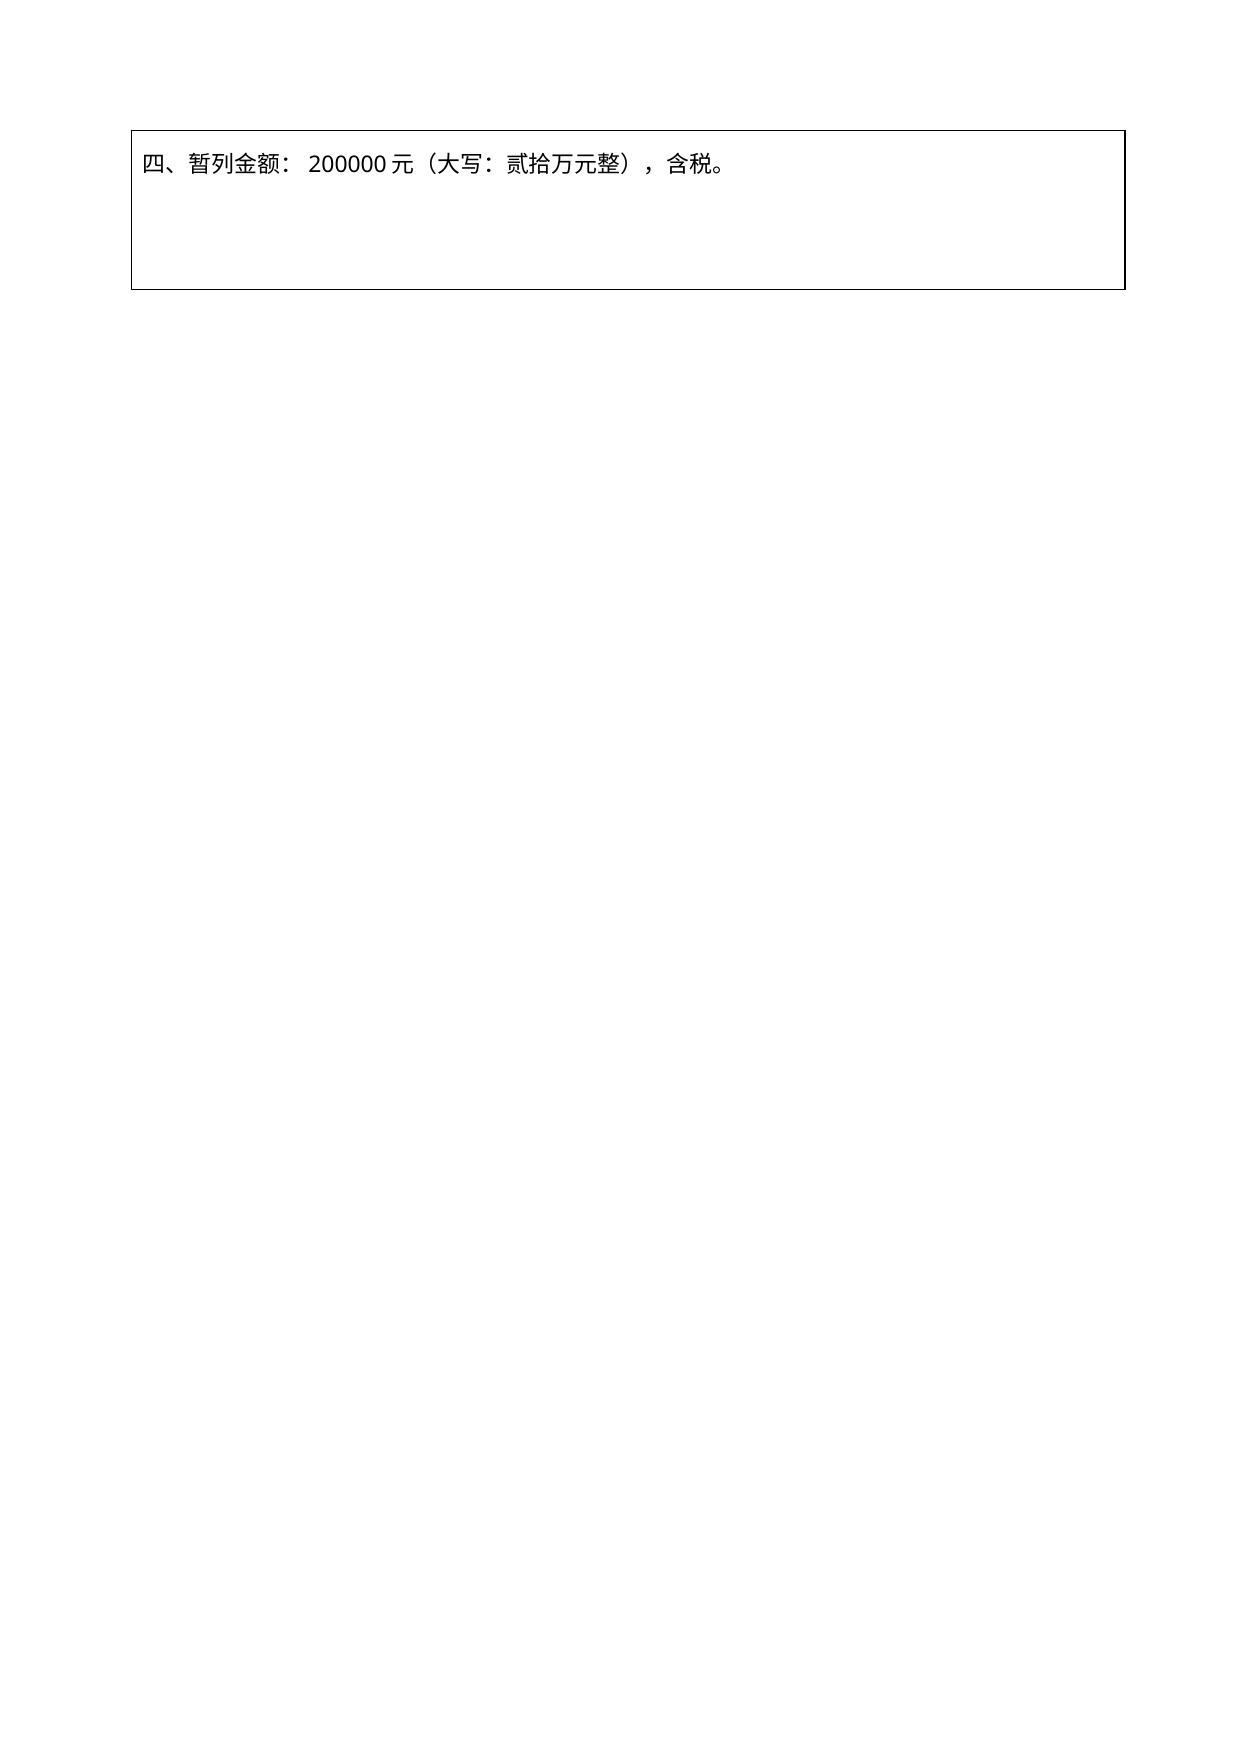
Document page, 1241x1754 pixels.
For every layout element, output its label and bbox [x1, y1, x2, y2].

table_header [132, 131, 1124, 289]
